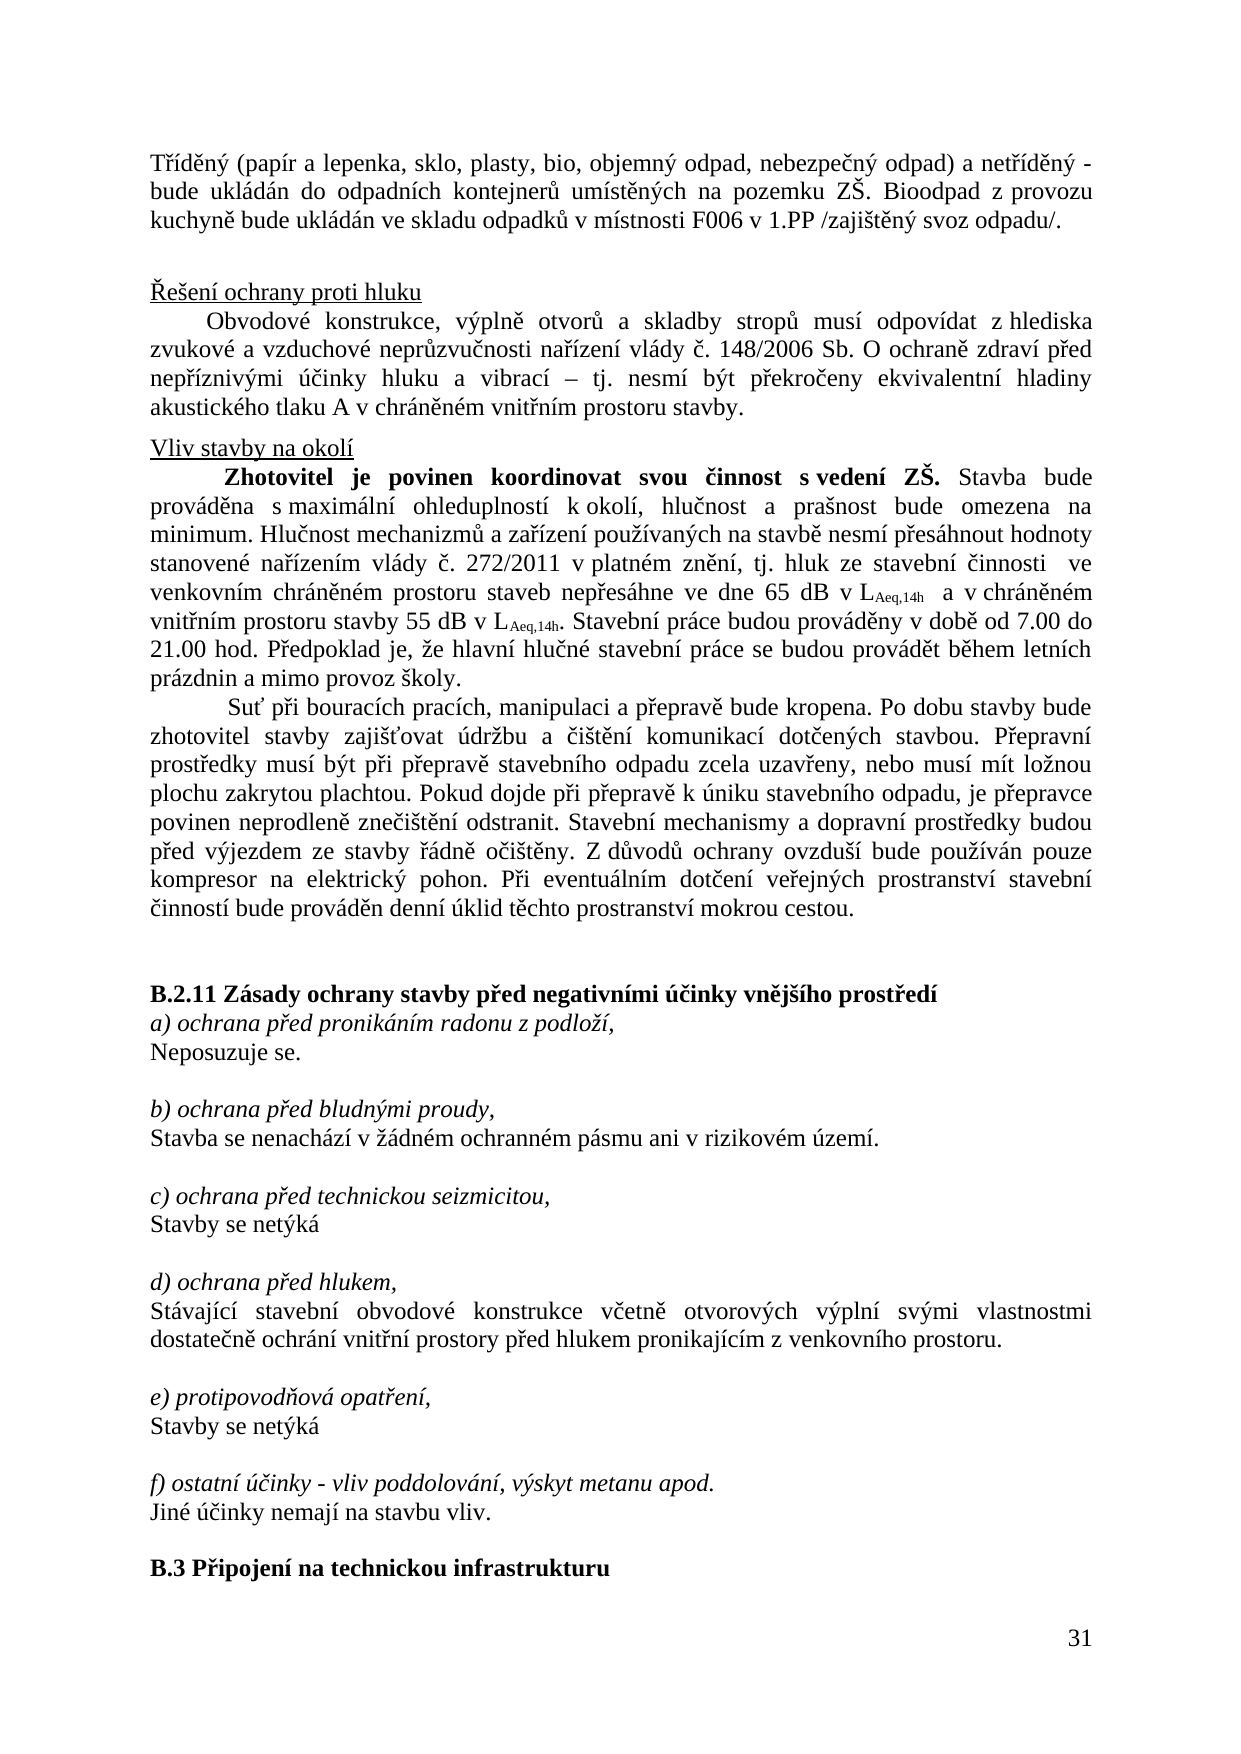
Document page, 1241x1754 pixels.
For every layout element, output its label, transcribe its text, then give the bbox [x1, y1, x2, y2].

text Stavba se nenachází v žádném ochranném pásmu ani v rizikovém území. [150, 1123, 1093, 1152]
text Stavby se netýká [150, 1411, 1093, 1439]
text B.3 Připojení na technickou infrastrukturu [150, 1553, 1093, 1582]
text Vliv stavby na okolí [150, 433, 1093, 462]
text Zhotovitel je povinen koordinovat svou činnost s vedení ZŠ. Stavba bude prováděna s maximální ohleduplností k okolí, hlučnost a prašnost bude omezena na minimum. Hlučnost mechanizmů a zařízení používaných na stavbě nesmí přesáhnout hodnoty stanovené nařízením vlády č. 272/2011 v platném znění, tj. hluk ze stavební činnosti ve venkovním chráněném prostoru staveb nepřesáhne ve dne 65 dB v LAeq,14h a v chráněném vnitřním prostoru stavby 55 dB v LAeq,14h. Stavební práce budou prováděny v době od 7.00 do 21.00 hod. Předpoklad je, že hlavní hlučné stavební práce se budou provádět během letních prázdnin a mimo provoz školy. [150, 462, 1093, 692]
text Řešení ochrany proti hluku [150, 277, 1093, 306]
text Obvodové konstrukce, výplně otvorů a skladby stropů musí odpovídat z hlediska zvukové a vzduchové neprůzvučnosti nařízení vlády č. 148/2006 Sb. O ochraně zdraví před nepříznivými účinky hluku a vibrací – tj. nesmí být překročeny ekvivalentní hladiny akustického tlaku A v chráněném vnitřním prostoru stavby. [150, 306, 1093, 421]
text e) protipovodňová opatření, [150, 1382, 1093, 1411]
text Tříděný (papír a lepenka, sklo, plasty, bio, objemný odpad, nebezpečný odpad) a netříděný - bude ukládán do odpadních kontejnerů umístěných na pozemku ZŠ. Bioodpad z provozu kuchyně bude ukládán ve skladu odpadků v místnosti F006 v 1.PP /zajištěný svoz odpadu/. [150, 148, 1093, 234]
text a) ochrana před pronikáním radonu z podloží, [150, 1008, 1093, 1037]
text Jiné účinky nemají na stavbu vliv. [150, 1497, 1093, 1526]
text B.2.11 Zásady ochrany stavby před negativními účinky vnějšího prostředí [150, 979, 1093, 1008]
text Suť při bouracích pracích, manipulaci a přepravě bude kropena. Po dobu stavby bude zhotovitel stavby zajišťovat údržbu a čištění komunikací dotčených stavbou. Přepravní prostředky musí být při přepravě stavebního odpadu zcela uzavřeny, nebo musí mít ložnou plochu zakrytou plachtou. Pokud dojde při přepravě k úniku stavebního odpadu, je přepravce povinen neprodleně znečištění odstranit. Stavební mechanismy a dopravní prostředky budou před výjezdem ze stavby řádně očištěny. Z důvodů ochrany ovzduší bude používán pouze kompresor na elektrický pohon. Při eventuálním dotčení veřejných prostranství stavební činností bude prováděn denní úklid těchto prostranství mokrou cestou. [150, 692, 1093, 922]
text Stávající stavební obvodové konstrukce včetně otvorových výplní svými vlastnostmi dostatečně ochrání vnitřní prostory před hlukem pronikajícím z venkovního prostoru. [150, 1296, 1093, 1353]
text Neposuzuje se. [150, 1037, 1093, 1066]
text d) ochrana před hlukem, [150, 1267, 1093, 1296]
text c) ochrana před technickou seizmicitou, [150, 1181, 1093, 1209]
text b) ochrana před bludnými proudy, [150, 1094, 1093, 1123]
text f) ostatní účinky - vliv poddolování, výskyt metanu apod. [150, 1468, 1093, 1497]
text Stavby se netýká [150, 1209, 1093, 1238]
